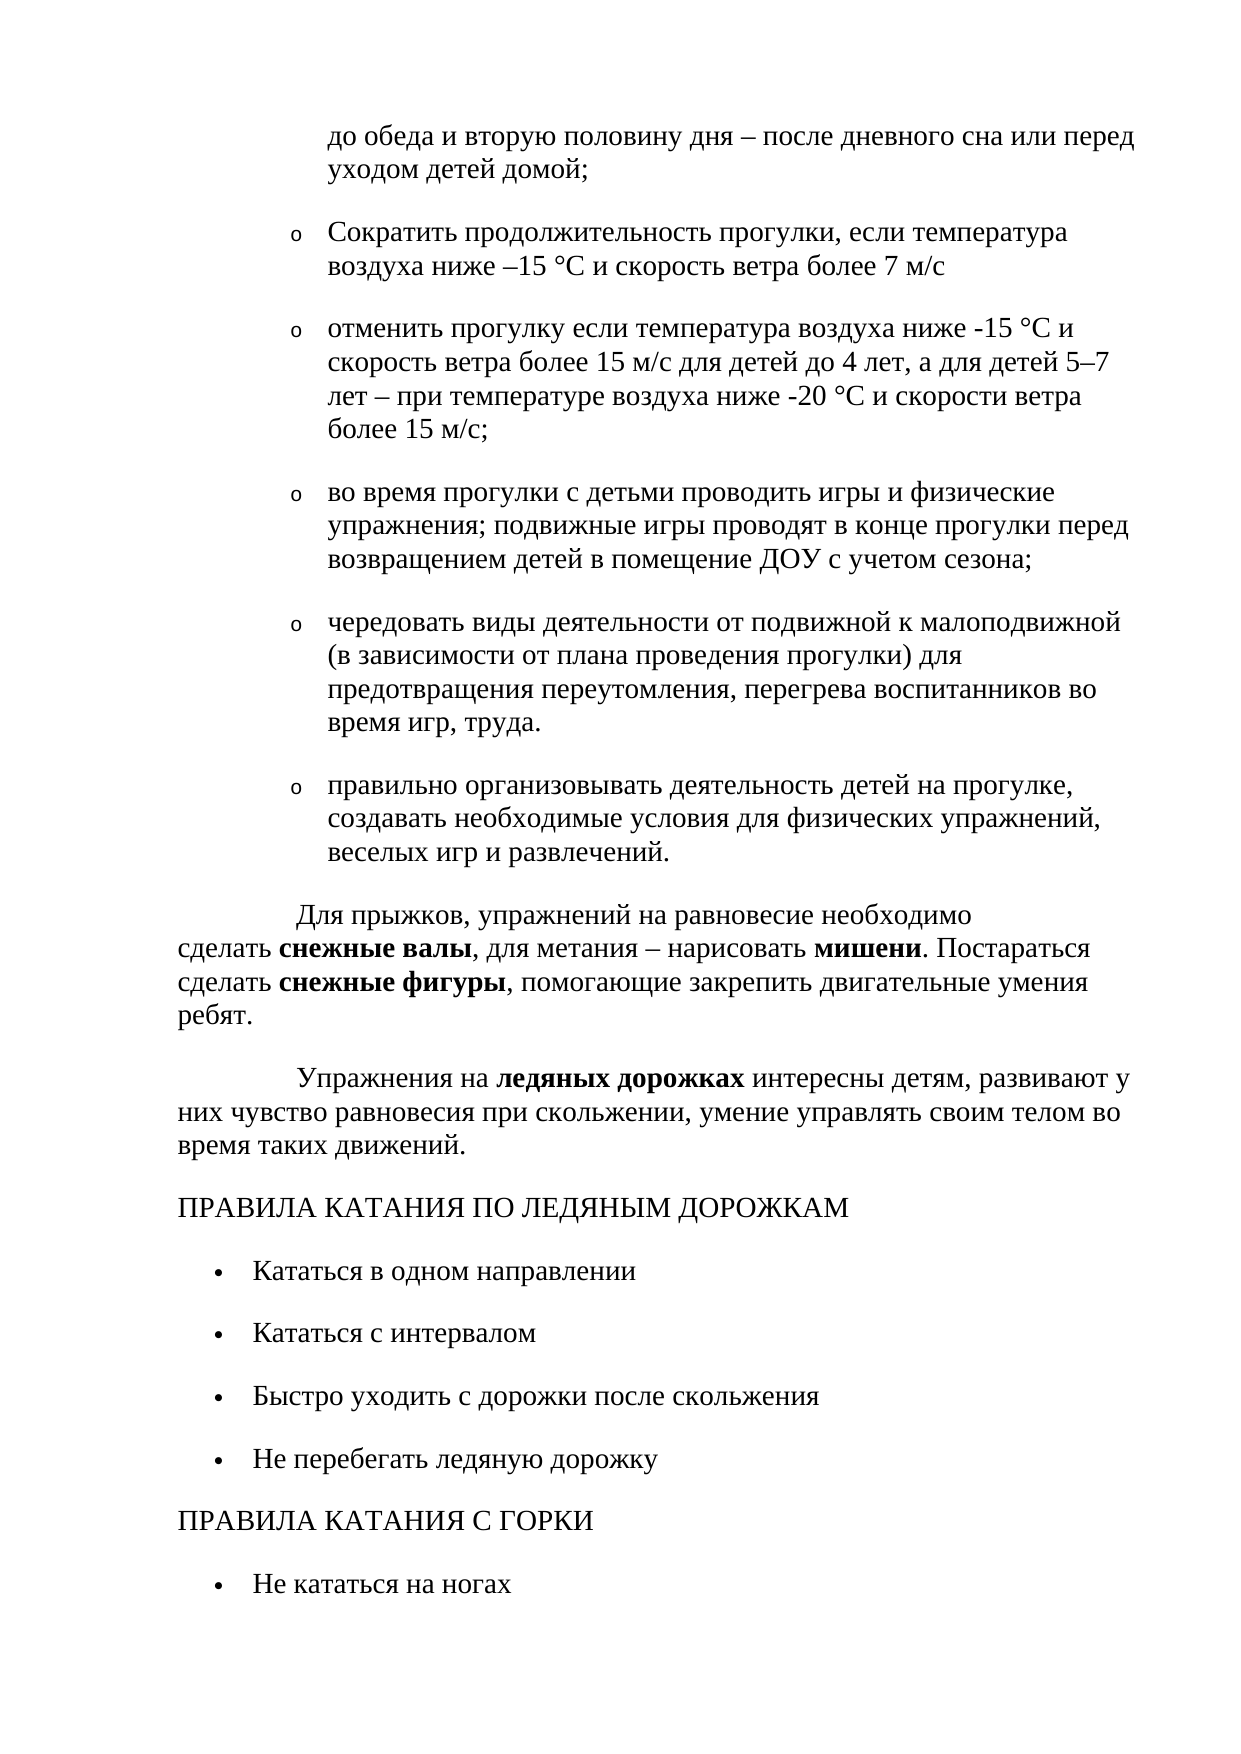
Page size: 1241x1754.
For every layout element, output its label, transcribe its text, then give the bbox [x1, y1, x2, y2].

list Быстро уходить с дорожки после скольжения [215, 1378, 1152, 1412]
list Кататься с интервалом [215, 1315, 1152, 1349]
text Для прыжков, упражнений на равновесие необходимо сделать снежные валы, для метания – нарисовать мишени. Постараться сделать снежные фигуры, помогающие закрепить двигательные умения ребят. [177, 897, 1152, 1031]
list Сократить продолжительность прогулки, если температура воздуха ниже –15 °С и скорость ветра более 7 м/с [290, 214, 1152, 281]
list Кататься в одном направлении [215, 1253, 1152, 1286]
list правильно организовывать деятельность детей на прогулке, создавать необходимые условия для физических упражнений, веселых игр и развлечений. [290, 767, 1152, 868]
text ПРАВИЛА КАТАНИЯ С ГОРКИ [177, 1503, 1152, 1537]
list Не перебегать ледяную дорожку [215, 1441, 1152, 1474]
text ПРАВИЛА КАТАНИЯ ПО ЛЕДЯНЫМ ДОРОЖКАМ [177, 1190, 1152, 1223]
list Не кататься на ногах [215, 1566, 1152, 1600]
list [290, 118, 1152, 185]
list чередовать виды деятельности от подвижной к малоподвижной (в зависимости от плана проведения прогулки) для предотвращения переутомления, перегрева воспитанников во время игр, труда. [290, 604, 1152, 738]
text Упражнения на ледяных дорожках интересны детям, развивают у них чувство равновесия при скольжении, умение управлять своим телом во время таких движений. [177, 1060, 1152, 1161]
list отменить прогулку если температура воздуха ниже -15 °С и скорость ветра более 15 м/с для детей до 4 лет, а для детей 5–7 лет – при температуре воздуха ниже -20 °С и скорости ветра более 15 м/с; [290, 311, 1152, 445]
list во время прогулки с детьми проводить игры и физические упражнения; подвижные игры проводят в конце прогулки перед возвращением детей в помещение ДОУ с учетом сезона; [290, 474, 1152, 574]
